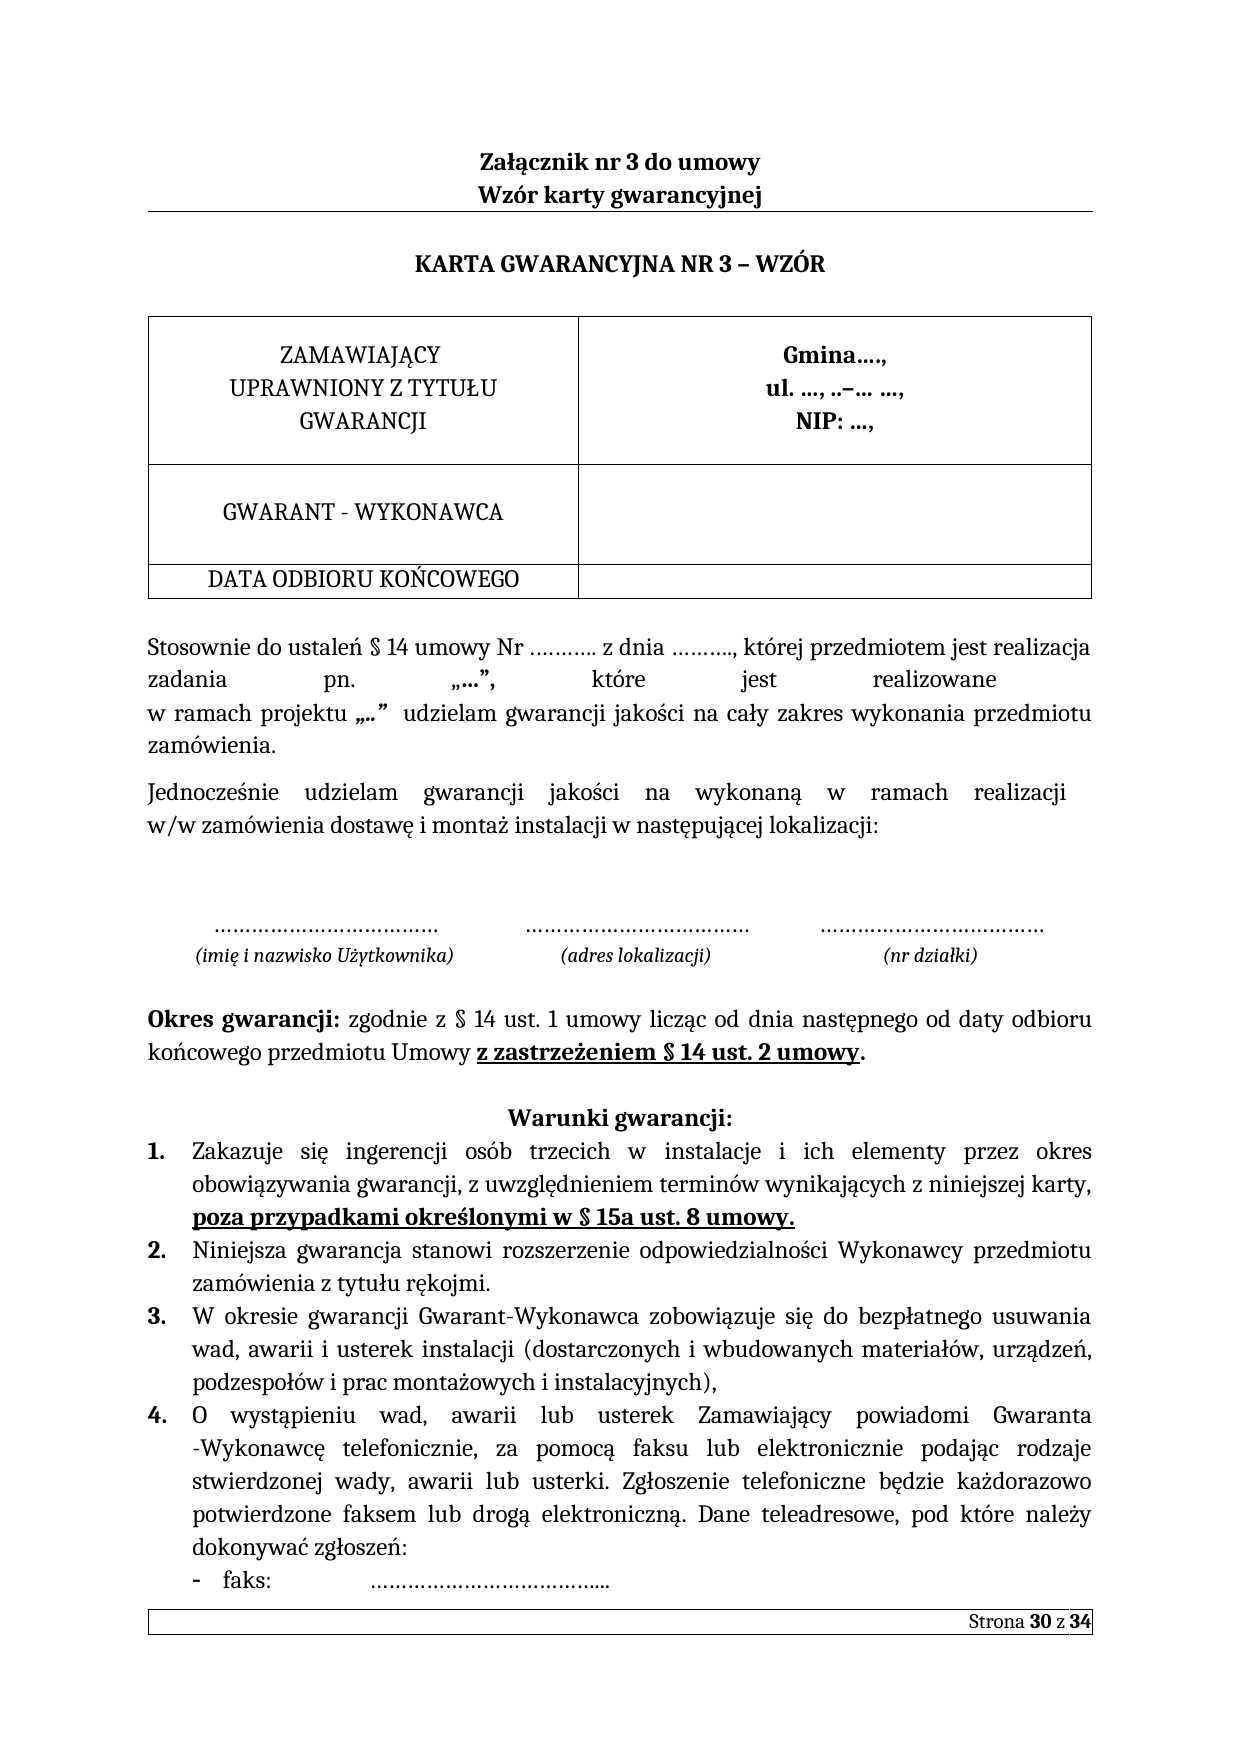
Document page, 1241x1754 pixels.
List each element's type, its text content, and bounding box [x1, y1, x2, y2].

table_header Gmina…., ul. …, ..–… …, NIP: …, [579, 317, 1091, 464]
list O wystąpieniu wad, awarii lub usterek Zamawiający powiadomi Gwaranta -Wykonawcę telefonicznie, za pomocą faksu lub elektronicznie podając rodzaje stwierdzonej wady, awarii lub usterki. Zgłoszenie telefoniczne będzie każdorazowo potwierdzone faksem lub drogą elektroniczną. Dane teleadresowe, pod które należy dokonywać zgłoszeń: [148, 1401, 1093, 1562]
list W okresie gwarancji Gwarant-Wykonawca zobowiązuje się do bezpłatnego usuwania wad, awarii i usterek instalacji (dostarczonych i wbudowanych materiałów, urządzeń, podzespołów i prac montażowych i instalacyjnych), [148, 1302, 1093, 1397]
list faks: ………………………………... [192, 1566, 1093, 1595]
text Wzór karty gwarancyjnej [148, 181, 1093, 211]
table_header ……………………………… [482, 877, 792, 943]
table_header ZAMAWIAJĄCY UPRAWNIONY Z TYTUŁU GWARANCJI [149, 317, 578, 464]
text Załącznik nr 3 do umowy [148, 148, 1093, 176]
table_cell [579, 465, 1091, 564]
list Zakazuje się ingerencji osób trzecich w instalacje i ich elementy przez okres obowiązywania gwarancji, z uwzględnieniem terminów wynikających z niniejszej karty, poza przypadkami określonymi w § 15a ust. 8 umowy. [148, 1137, 1093, 1231]
table_cell DATA ODBIORU KOŃCOWEGO [149, 565, 578, 598]
text Warunki gwarancji: [148, 1104, 1093, 1132]
table_cell (imię i nazwisko Użytkownika) [169, 943, 482, 972]
text Stosownie do ustaleń § 14 umowy Nr .………. z dnia ………., której przedmiotem jest realizacja zadania pn. „…”, które jest realizowane w ramach projektu „..” udzielam gwarancji jakości na cały zakres wykonania przedmiotu zamówienia. [148, 632, 1093, 760]
table_cell (adres lokalizacji) [482, 943, 792, 972]
text Jednocześnie udzielam gwarancji jakości na wykonaną w ramach realizacji w/w zamówienia dostawę i montaż instalacji w następującej lokalizacji: [148, 778, 1093, 840]
table_cell [579, 565, 1091, 598]
table_cell (nr działki) [792, 943, 1071, 972]
table_header ……………………………… [169, 877, 482, 943]
text KARTA GWARANCYJNA NR 3 – WZÓR [148, 250, 1093, 278]
table_header ……………………………… [792, 877, 1071, 943]
table_cell GWARANT - WYKONAWCA [149, 465, 578, 564]
list Niniejsza gwarancja stanowi rozszerzenie odpowiedzialności Wykonawcy przedmiotu zamówienia z tytułu rękojmi. [148, 1236, 1093, 1297]
text Okres gwarancji: zgodnie z § 14 ust. 1 umowy licząc od dnia następnego od daty odbioru końcowego przedmiotu Umowy z zastrzeżeniem § 14 ust. 2 umowy. [148, 1004, 1093, 1066]
